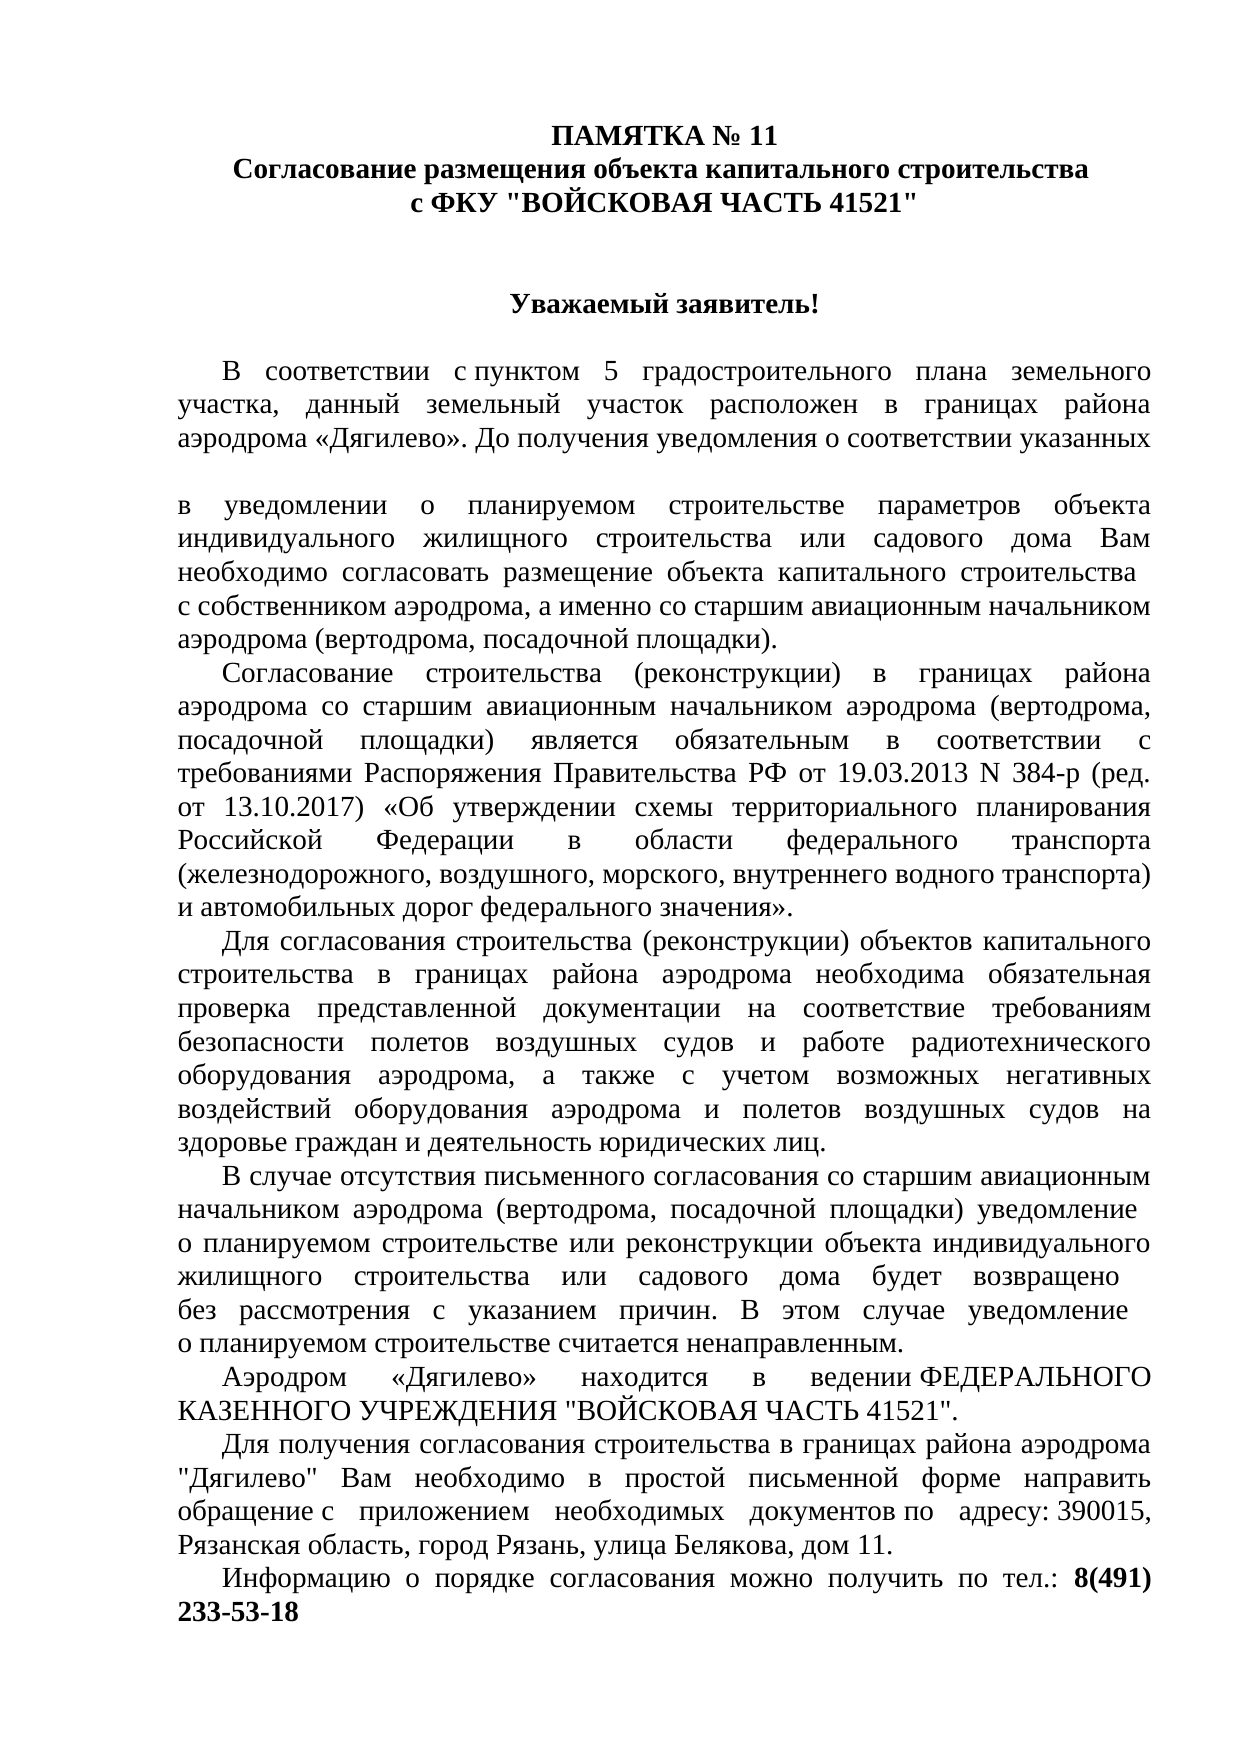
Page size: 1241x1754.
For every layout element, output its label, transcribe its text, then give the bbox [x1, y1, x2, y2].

text Для получения согласования строительства в границах района аэродрома "Дягилево" Вам необходимо в простой письменной форме направить обращение с приложением необходимых документов по адресу: 390015, Рязанская область, город Рязань, улица Белякова, дом 11. [177, 1426, 1152, 1560]
text В случае отсутствия письменного согласования со старшим авиационным начальником аэродрома (вертодрома, посадочной площадки) уведомление о планируемом строительстве или реконструкции объекта индивидуального жилищного строительства или садового дома будет возвращено без рассмотрения с указанием причин. В этом случае уведомление о планируемом строительстве считается ненаправленным. [177, 1158, 1152, 1359]
text Информацию о порядке согласования можно получить по тел.: 8(491) 233-53-18 [177, 1560, 1152, 1627]
text ПАМЯТКА № 11 [177, 118, 1152, 152]
text Согласование строительства (реконструкции) в границах района аэродрома со старшим авиационным начальником аэродрома (вертодрома, посадочной площадки) является обязательным в соответствии с требованиями Распоряжения Правительства РФ от 19.03.2013 N 384-р (ред. от 13.10.2017) «Об утверждении схемы территориального планирования Российской Федерации в области федерального транспорта (железнодорожного, воздушного, морского, внутреннего водного транспорта) и автомобильных дорог федерального значения». [177, 655, 1152, 923]
text Уважаемый заявитель! [177, 286, 1152, 319]
text Согласование размещения объекта капитального строительства с ФКУ "ВОЙСКОВАЯ ЧАСТЬ 41521" [177, 152, 1152, 219]
text В соответствии с пунктом 5 градостроительного плана земельного участка, данный земельный участок расположен в границах района аэродрома «Дягилево». До получения уведомления о соответствии указанных в уведомлении о планируемом строительстве параметров объекта индивидуального жилищного строительства или садового дома Вам необходимо согласовать размещение объекта капитального строительства с собственником аэродрома, а именно со старшим авиационным начальником аэродрома (вертодрома, посадочной площадки). [177, 353, 1152, 655]
text Для согласования строительства (реконструкции) объектов капитального строительства в границах района аэродрома необходима обязательная проверка представленной документации на соответствие требованиям безопасности полетов воздушных судов и работе радиотехнического оборудования аэродрома, а также с учетом возможных негативных воздействий оборудования аэродрома и полетов воздушных судов на здоровье граждан и деятельность юридических лиц. [177, 923, 1152, 1158]
text Аэродром «Дягилево» находится в ведении ФЕДЕРАЛЬНОГО КАЗЕННОГО УЧРЕЖДЕНИЯ "ВОЙСКОВАЯ ЧАСТЬ 41521". [177, 1359, 1152, 1426]
